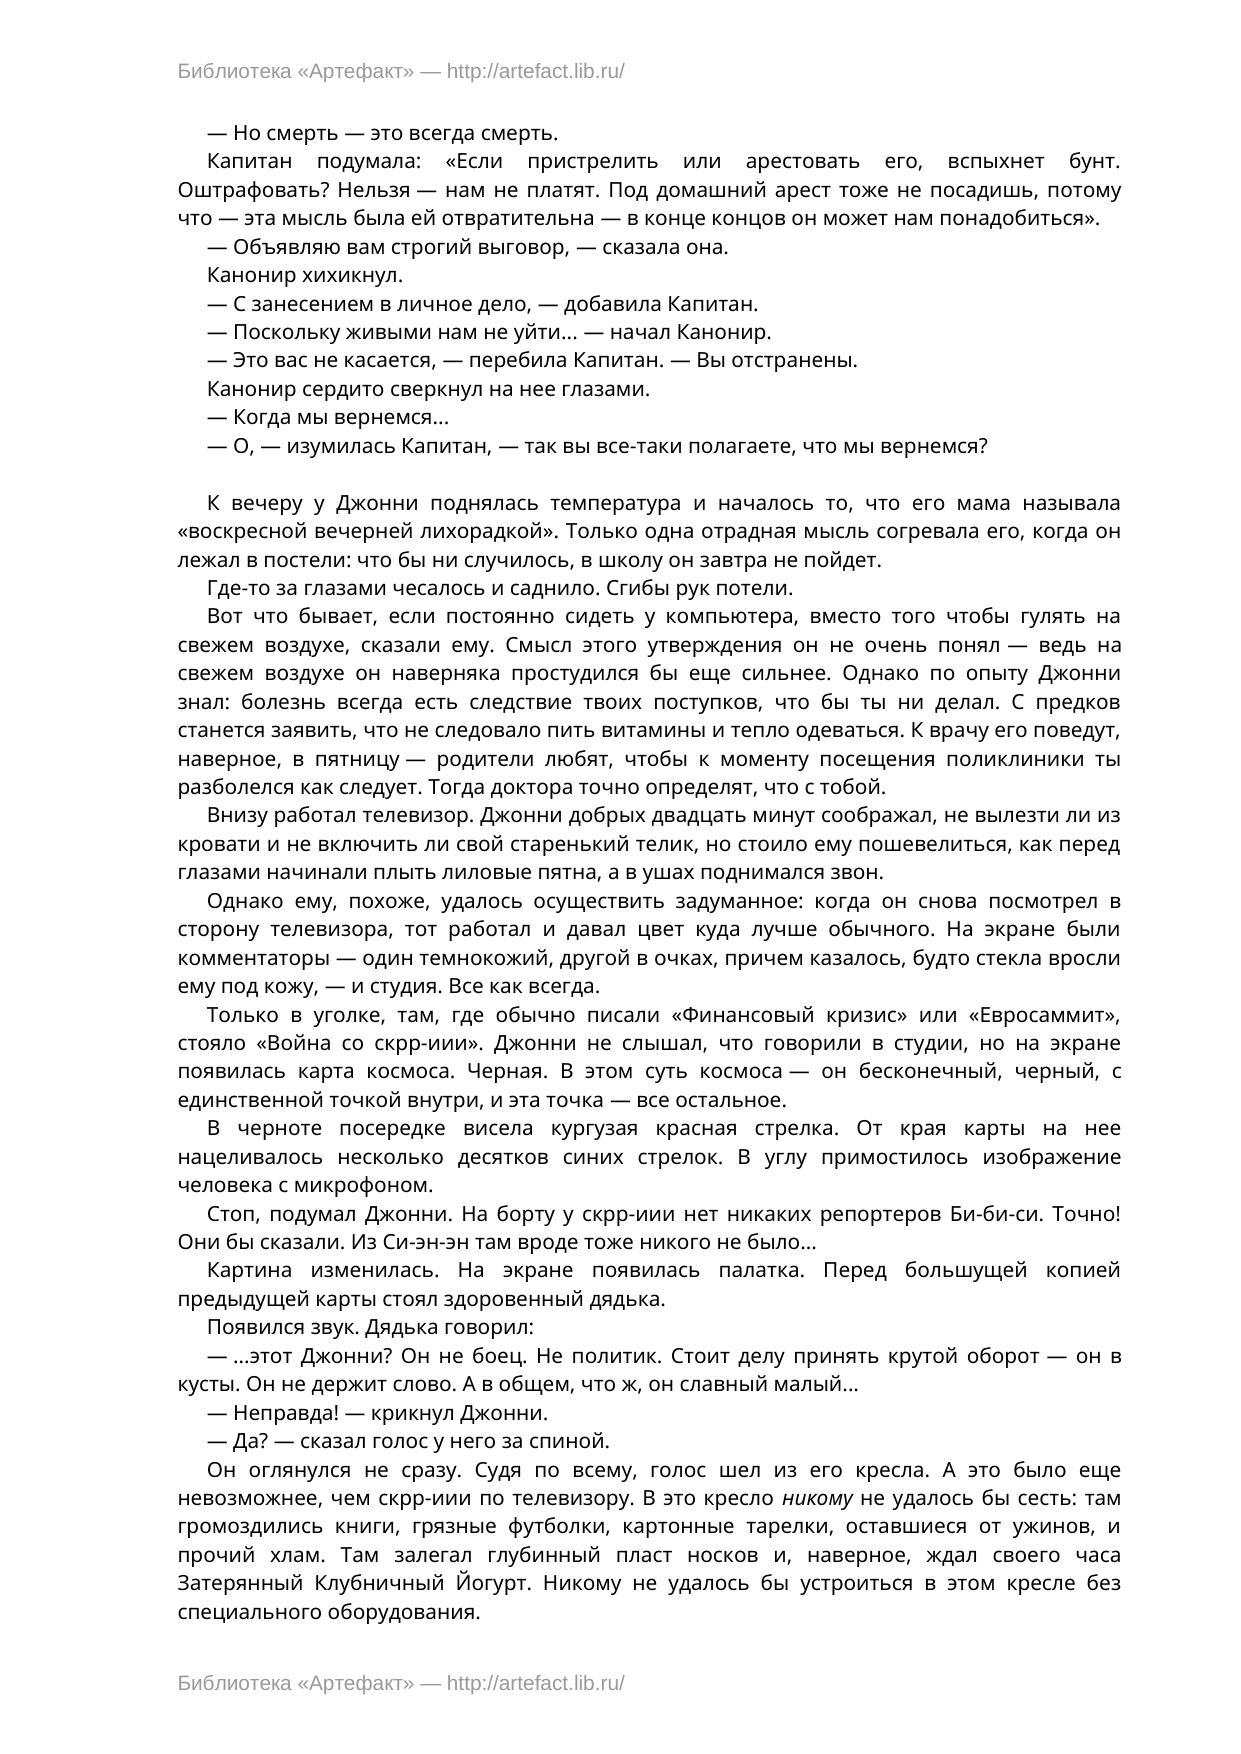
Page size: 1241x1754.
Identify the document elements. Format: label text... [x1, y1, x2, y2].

text — Неправда! — крикнул Джонни. [177, 1398, 1122, 1426]
text — Когда мы вернемся... [177, 402, 1122, 431]
text — Но смерть — это всегда смерть. [177, 118, 1122, 147]
text Канонир хихикнул. [177, 260, 1122, 289]
text — Это вас не касается, — перебила Капитан. — Вы отстранены. [177, 346, 1122, 374]
text В черноте посередке висела кургузая красная стрелка. От края карты на нее нацеливалось несколько десятков синих стрелок. В углу примостилось изображение человека с микрофоном. [177, 1113, 1122, 1199]
text — Поскольку живыми нам не уйти... — начал Канонир. [177, 317, 1122, 346]
text Стоп, подумал Джонни. На борту у скрр-иии нет никаких репортеров Би-би-си. Точно! Они бы сказали. Из Си-эн-эн там вроде тоже никого не было... [177, 1199, 1122, 1256]
text Капитан подумала: «Если пристрелить или арестовать его, вспыхнет бунт. Оштрафовать? Нельзя — нам не платят. Под домашний арест тоже не посадишь, потому что — эта мысль была ей отвратительна — в конце концов он может нам понадобиться». [177, 147, 1122, 232]
text Однако ему, похоже, удалось осуществить задуманное: когда он снова посмотрел в сторону телевизора, тот работал и давал цвет куда лучше обычного. На экране были комментаторы — один темнокожий, другой в очках, причем казалось, будто стекла вросли ему под кожу, — и студия. Все как всегда. [177, 886, 1122, 1000]
text — О, — изумилась Капитан, — так вы все-таки полагаете, что мы вернемся? [177, 431, 1122, 459]
text Появился звук. Дядька говорил: [177, 1312, 1122, 1341]
text Только в уголке, там, где обычно писали «Финансовый кризис» или «Евросаммит», стояло «Война со скрр-иии». Джонни не слышал, что говорили в студии, но на экране появилась карта космоса. Черная. В этом суть космоса — он бесконечный, черный, с единственной точкой внутри, и эта точка — все остальное. [177, 1000, 1122, 1113]
text Картина изменилась. На экране появилась палатка. Перед большущей копией предыдущей карты стоял здоровенный дядька. [177, 1256, 1122, 1312]
text — ...этот Джонни? Он не боец. Не политик. Стоит делу принять крутой оборот — он в кусты. Он не держит слово. А в общем, что ж, он славный малый... [177, 1341, 1122, 1398]
text Вот что бывает, если постоянно сидеть у компьютера, вместо того чтобы гулять на свежем воздухе, сказали ему. Смысл этого утверждения он не очень понял — ведь на свежем воздухе он наверняка простудился бы еще сильнее. Однако по опыту Джонни знал: болезнь всегда есть следствие твоих поступков, что бы ты ни делал. С предков станется заявить, что не следовало пить витамины и тепло одеваться. К врачу его поведут, наверное, в пятницу — родители любят, чтобы к моменту посещения поликлиники ты разболелся как следует. Тогда доктора точно определят, что с тобой. [177, 602, 1122, 801]
text Внизу работал телевизор. Джонни добрых двадцать минут соображал, не вылезти ли из кровати и не включить ли свой старенький телик, но стоило ему пошевелиться, как перед глазами начинали плыть лиловые пятна, а в ушах поднимался звон. [177, 801, 1122, 886]
text Канонир сердито сверкнул на нее глазами. [177, 374, 1122, 402]
text — Да? — сказал голос у него за спиной. [177, 1426, 1122, 1455]
text Где-то за глазами чесалось и саднило. Сгибы рук потели. [177, 573, 1122, 602]
text — Объявляю вам строгий выговор, — сказала она. [177, 232, 1122, 260]
text Он оглянулся не сразу. Судя по всему, голос шел из его кресла. А это было еще невозможнее, чем скрр-иии по телевизору. В это кресло никому не удалось бы сесть: там громоздились книги, грязные футболки, картонные тарелки, оставшиеся от ужинов, и прочий хлам. Там залегал глубинный пласт носков и, наверное, ждал своего часа Затерянный Клубничный Йогурт. Никому не удалось бы устроиться в этом кресле без специального оборудования. [177, 1455, 1122, 1625]
text К вечеру у Джонни поднялась температура и началось то, что его мама называла «воскресной вечерней лихорадкой». Только одна отрадная мысль согревала его, когда он лежал в постели: что бы ни случилось, в школу он завтра не пойдет. [177, 488, 1122, 573]
text — С занесением в личное дело, — добавила Капитан. [177, 289, 1122, 317]
